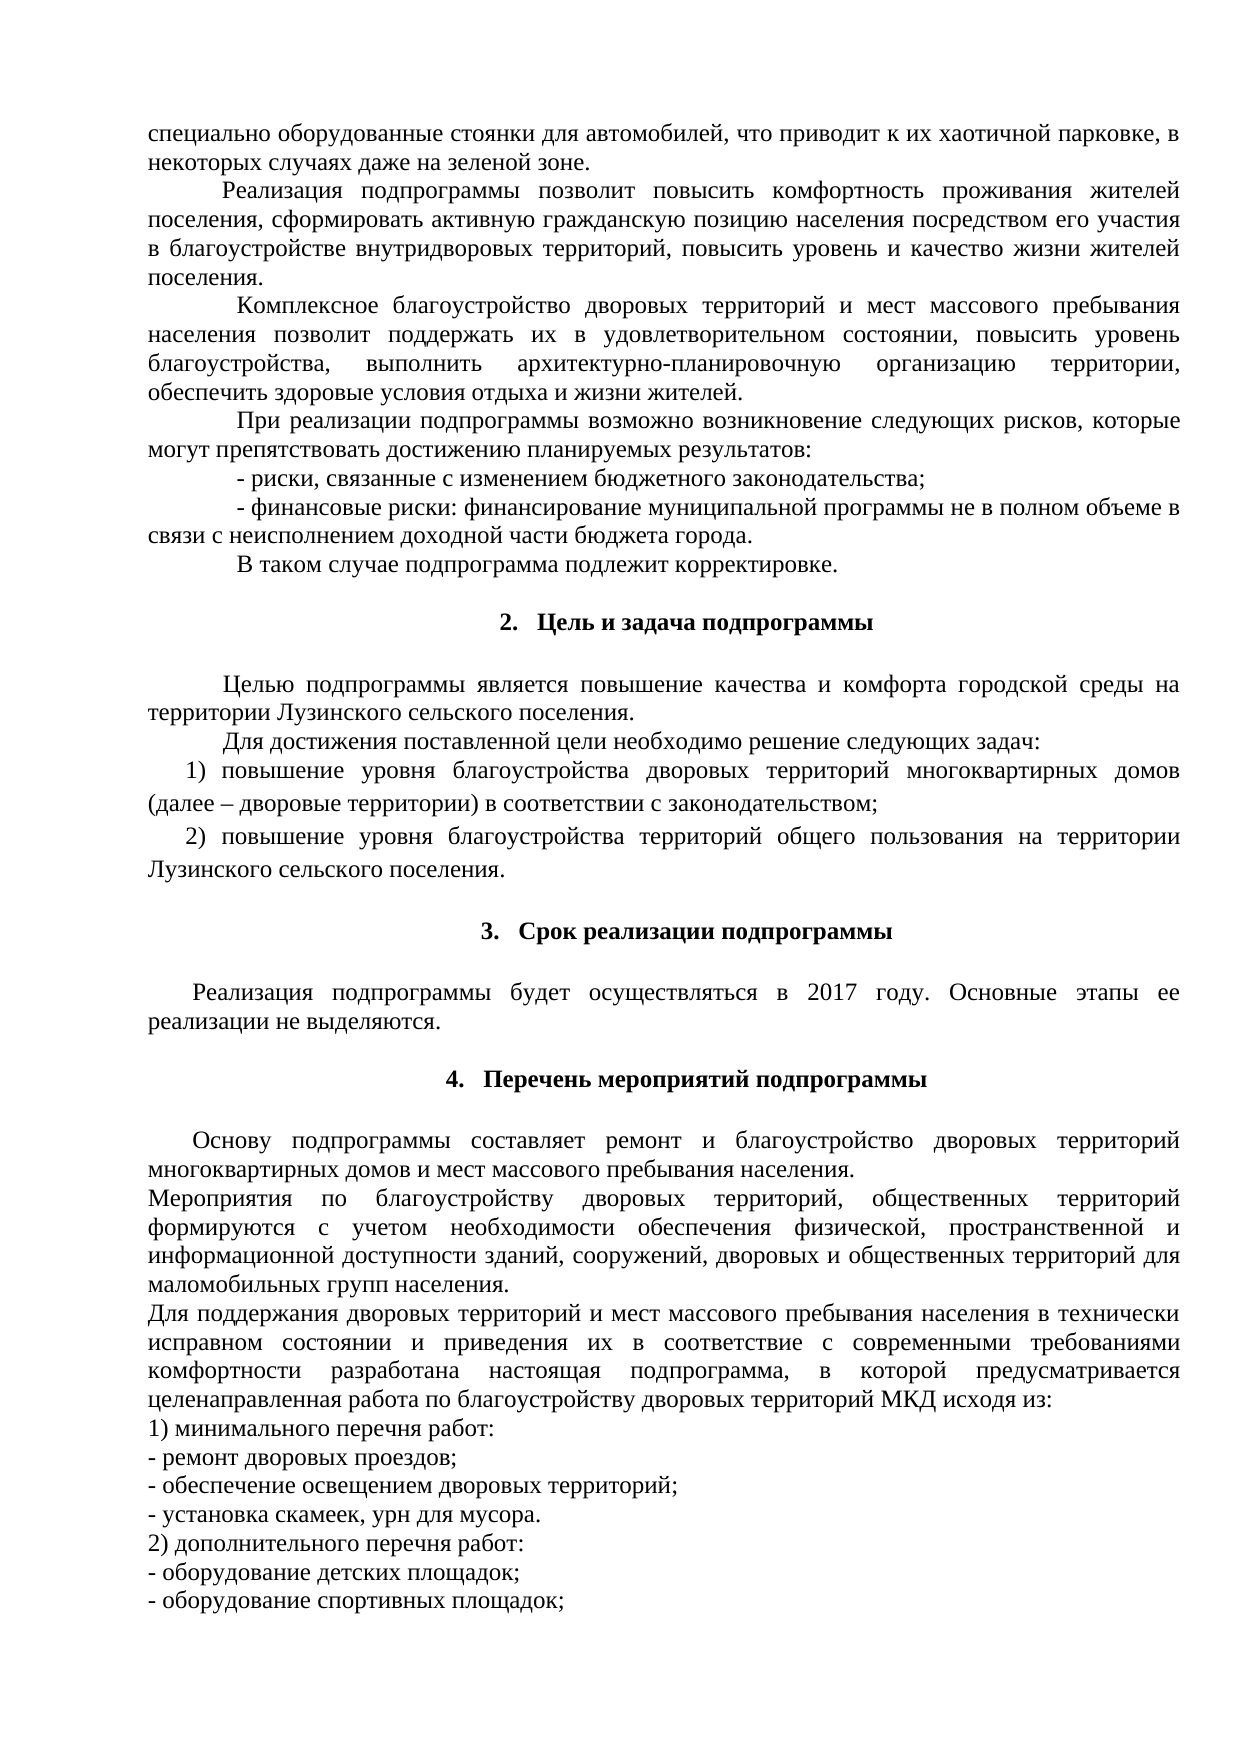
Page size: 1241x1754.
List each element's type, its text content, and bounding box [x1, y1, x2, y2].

text Основу подпрограммы составляет ремонт и благоустройство дворовых территорий многоквартирных домов и мест массового пребывания населения. [148, 1126, 1181, 1183]
list повышение уровня благоустройства территорий общего пользования на территории Лузинского сельского поселения. [148, 821, 1181, 883]
text Мероприятия по благоустройству дворовых территорий, общественных территорий формируются с учетом необходимости обеспечения физической, пространственной и информационной доступности зданий, сооружений, дворовых и общественных территорий для маломобильных групп населения. [148, 1183, 1181, 1298]
text В таком случае подпрограмма подлежит корректировке. [148, 549, 1181, 578]
list повышение уровня благоустройства дворовых территорий многоквартирных домов (далее – дворовые территории) в соответствии с законодательством; [148, 755, 1181, 817]
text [148, 118, 1181, 176]
text - обеспечение освещением дворовых территорий; [148, 1471, 1181, 1499]
text 1) минимального перечня работ: [148, 1413, 1181, 1442]
text Для достижения поставленной цели необходимо решение следующих задач: [148, 726, 1181, 755]
text - оборудование детских площадок; [148, 1557, 1181, 1586]
text - оборудование спортивных площадок; [148, 1586, 1181, 1614]
text - установка скамеек, урн для мусора. [148, 1499, 1181, 1528]
list Срок реализации подпрограммы [192, 916, 1181, 944]
list Перечень мероприятий подпрограммы [192, 1064, 1181, 1092]
text Комплексное благоустройство дворовых территорий и мест массового пребывания населения позволит поддержать их в удовлетворительном состоянии, повысить уровень благоустройства, выполнить архитектурно-планировочную организацию территории, обеспечить здоровые условия отдыха и жизни жителей. [148, 291, 1181, 406]
text Целью подпрограммы является повышение качества и комфорта городской среды на территории Лузинского сельского поселения. [148, 669, 1181, 726]
text - финансовые риски: финансирование муниципальной программы не в полном объеме в связи с неисполнением доходной части бюджета города. [148, 492, 1181, 549]
text - ремонт дворовых проездов; [148, 1442, 1181, 1471]
text Реализация подпрограммы позволит повысить комфортность проживания жителей поселения, сформировать активную гражданскую позицию населения посредством его участия в благоустройстве внутридворовых территорий, повысить уровень и качество жизни жителей поселения. [148, 176, 1181, 291]
list Цель и задача подпрограммы [192, 607, 1181, 636]
text Реализация подпрограммы будет осуществляться в 2017 году. Основные этапы ее реализации не выделяются. [148, 977, 1181, 1035]
text При реализации подпрограммы возможно возникновение следующих рисков, которые могут препятствовать достижению планируемых результатов: [148, 406, 1181, 463]
text - риски, связанные с изменением бюджетного законодательства; [148, 463, 1181, 492]
text 2) дополнительного перечня работ: [148, 1528, 1181, 1557]
text Для поддержания дворовых территорий и мест массового пребывания населения в технически исправном состоянии и приведения их в соответствие с современными требованиями комфортности разработана настоящая подпрограмма, в которой предусматривается целенаправленная работа по благоустройству дворовых территорий МКД исходя из: [148, 1298, 1181, 1413]
